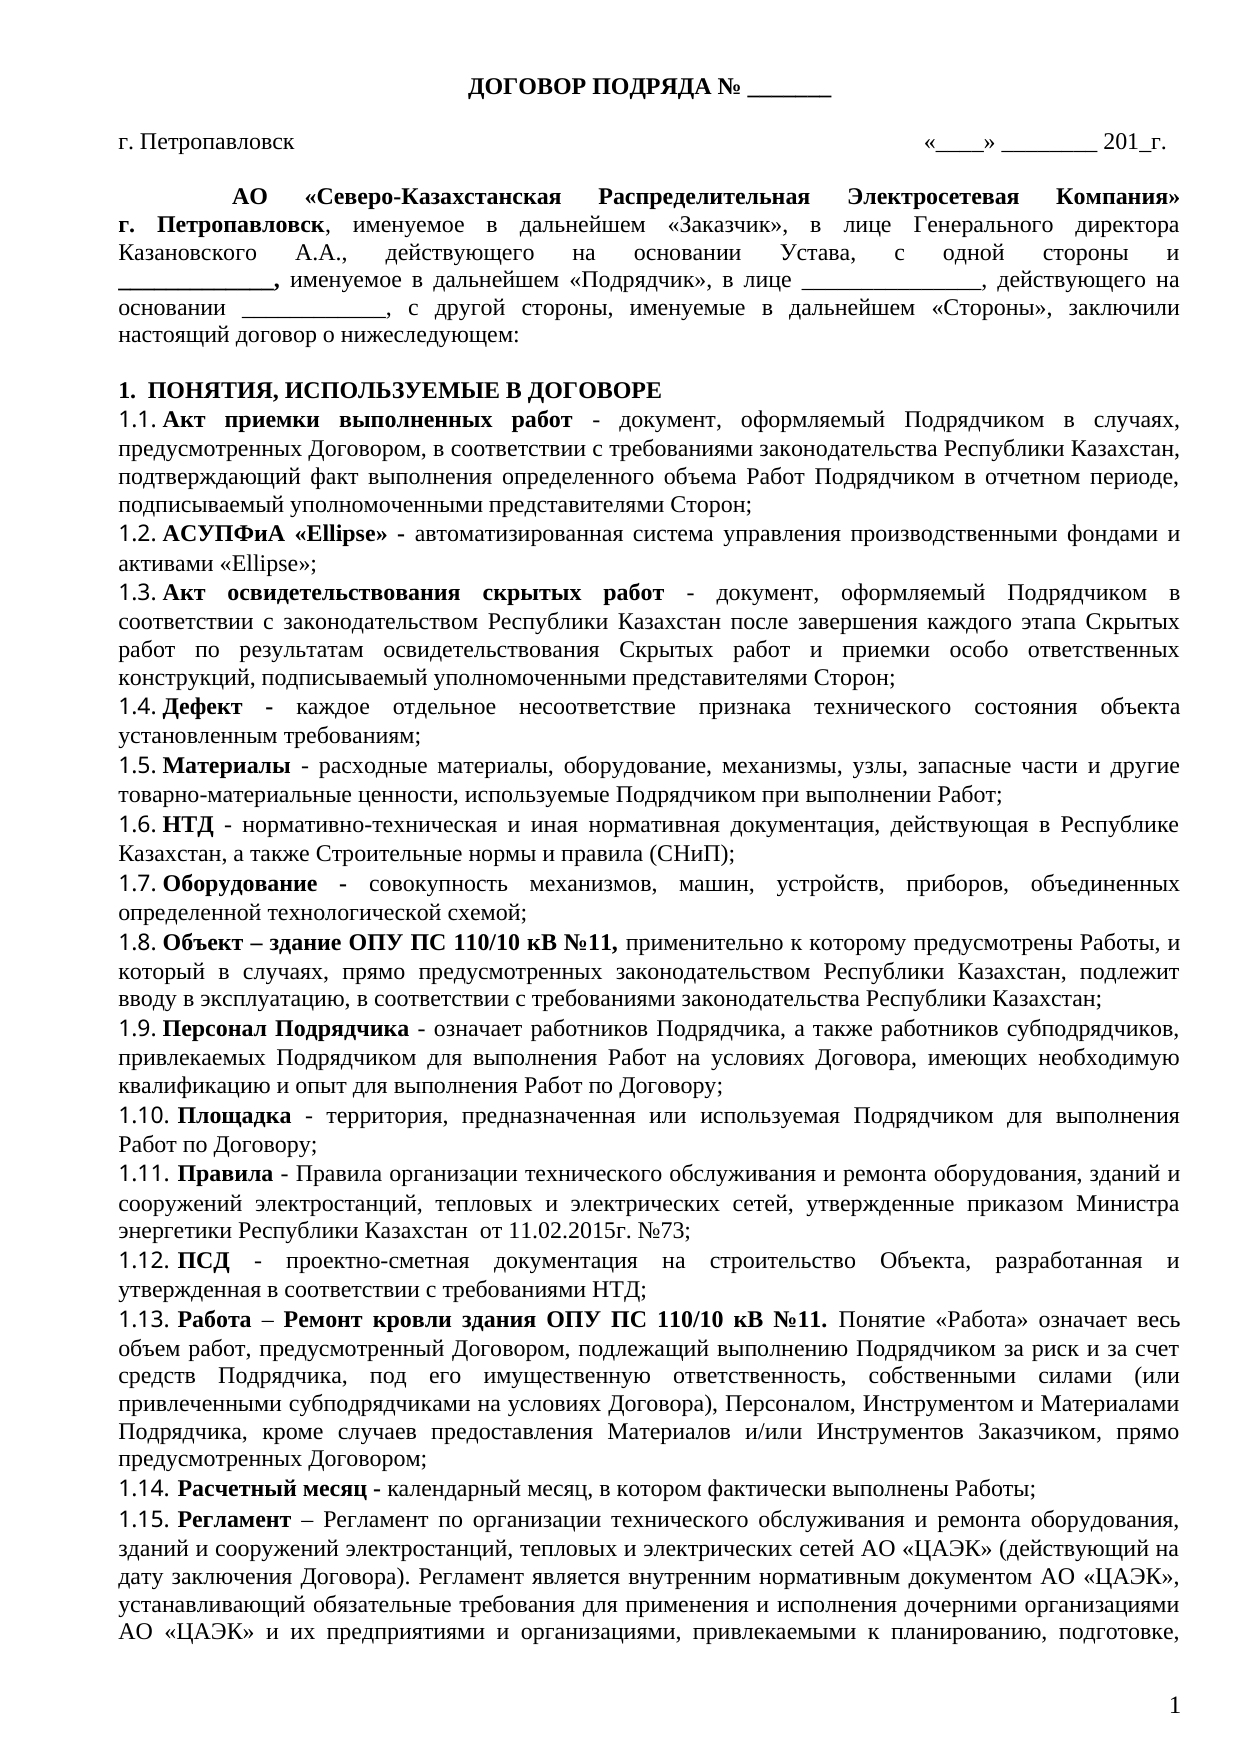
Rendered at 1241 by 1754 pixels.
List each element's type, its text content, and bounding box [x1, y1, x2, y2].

text АСУПФиА «Ellipse» - автоматизированная система управления производственными фондами и активами «Ellipse»; [118, 517, 1181, 576]
text Акт приемки выполненных работ - документ, оформляемый Подрядчиком в случаях, предусмотренных Договором, в соответствии с требованиями законодательства Республики Казахстан, подтверждающий факт выполнения определенного объема Работ Подрядчиком в отчетном периоде, подписываемый уполномоченными представителями Сторон; [118, 403, 1181, 517]
text ПСД - проектно-сметная документация на строительство Объекта, разработанная и утвержденная в соответствии с требованиями НТД; [118, 1244, 1181, 1303]
list ПОНЯТИЯ, ИСПОЛЬЗУЕМЫЕ В ДОГОВОРЕ [118, 376, 1181, 403]
text Персонал Подрядчика - означает работников Подрядчика, а также работников субподрядчиков, привлекаемых Подрядчиком для выполнения Работ на условиях Договора, имеющих необходимую квалификацию и опыт для выполнения Работ по Договору; [118, 1012, 1181, 1098]
text Объект – здание ОПУ ПС 110/10 кВ №11, применительно к которому предусмотрены Работы, и который в случаях, прямо предусмотренных законодательством Республики Казахстан, подлежит вводу в эксплуатацию, в соответствии с требованиями законодательства Республики Казахстан; [118, 926, 1181, 1012]
text АО «Северо-Казахстанская Распределительная Электросетевая Компания» г. Петропавловск, именуемое в дальнейшем «Заказчик», в лице Генерального директора Казановского А.А., действующего на основании Устава, с одной стороны и _____________, именуемое в дальнейшем «Подрядчик», в лице _______________, действующего на основании ____________, с другой стороны, именуемые в дальнейшем «Стороны», заключили настоящий договор о нижеследующем: [118, 182, 1181, 348]
text Оборудование - совокупность механизмов, машин, устройств, приборов, объединенных определенной технологической схемой; [118, 867, 1181, 926]
text Площадка - территория, предназначенная или используемая Подрядчиком для выполнения Работ по Договору; [118, 1098, 1181, 1157]
subtitle ДОГОВОР ПОДРЯДА № _______ [118, 72, 1181, 99]
text Материалы - расходные материалы, оборудование, механизмы, узлы, запасные части и другие товарно-материальные ценности, используемые Подрядчиком при выполнении Работ; [118, 749, 1181, 808]
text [118, 1503, 1181, 1645]
text Акт освидетельствования скрытых работ - документ, оформляемый Подрядчиком в соответствии с законодательством Республики Казахстан после завершения каждого этапа Скрытых работ по результатам освидетельствования Скрытых работ и приемки особо ответственных конструкций, подписываемый уполномоченными представителями Сторон; [118, 576, 1181, 690]
text Работа – Ремонт кровли здания ОПУ ПС 110/10 кВ №11. Понятие «Работа» означает весь объем работ, предусмотренный Договором, подлежащий выполнению Подрядчиком за риск и за счет средств Подрядчика, под его имущественную ответственность, собственными силами (или привлеченными субподрядчиками на условиях Договора), Персоналом, Инструментом и Материалами Подрядчика, кроме случаев предоставления Материалов и/или Инструментов Заказчиком, прямо предусмотренных Договором; [118, 1303, 1181, 1472]
text НТД - нормативно-техническая и иная нормативная документация, действующая в Республике Казахстан, а также Строительные нормы и правила (СНиП); [118, 808, 1181, 867]
text г. Петропавловск «____» ________ 201_г. [118, 127, 1181, 155]
text Дефект - каждое отдельное несоответствие признака технического состояния объекта установленным требованиям; [118, 690, 1181, 749]
text Расчетный месяц - календарный месяц, в котором фактически выполнены Работы; [118, 1472, 1181, 1503]
text Правила - Правила организации технического обслуживания и ремонта оборудования, зданий и сооружений электростанций, тепловых и электрических сетей, утвержденные приказом Министра энергетики Республики Казахстан от 11.02.2015г. №73; [118, 1157, 1181, 1244]
